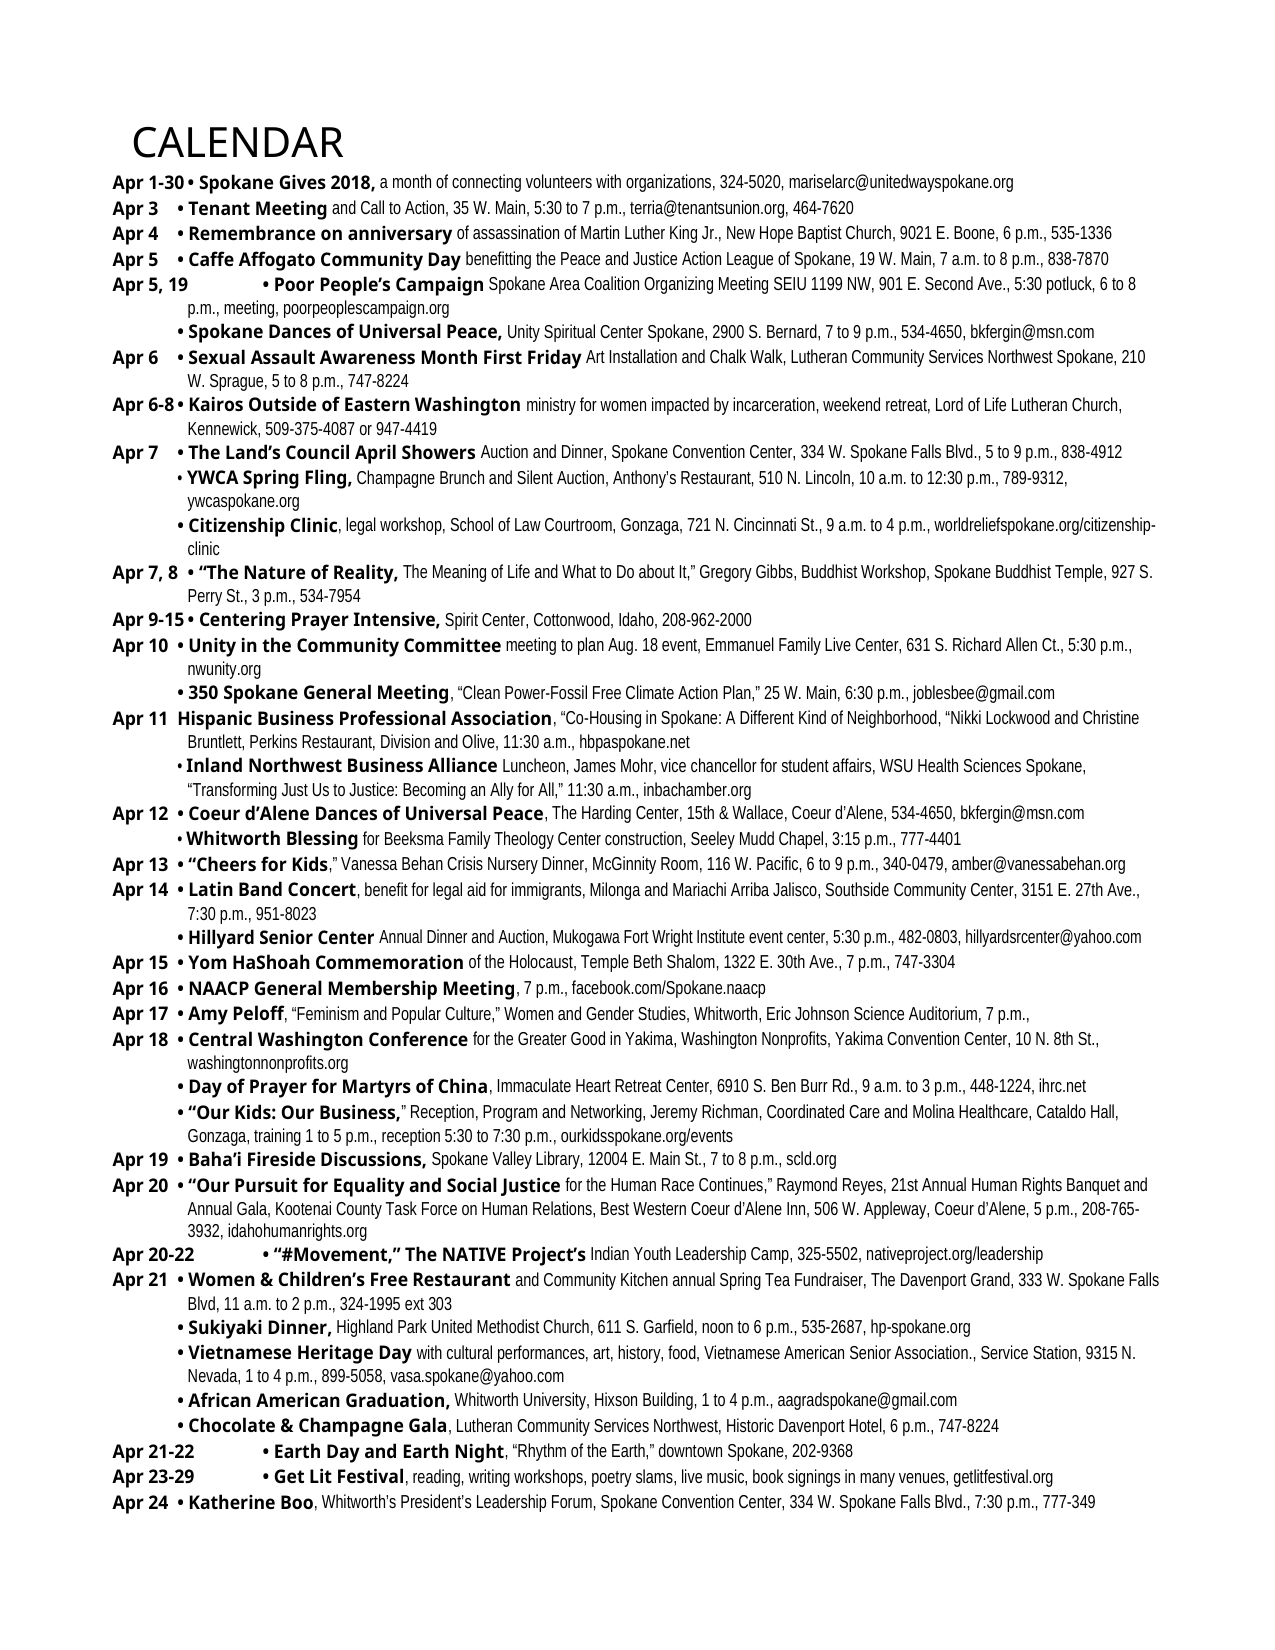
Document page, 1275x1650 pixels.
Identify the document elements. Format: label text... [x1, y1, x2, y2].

text Apr 5, 19 • Poor People’s Campaign Spokane Area Coalition Organizing Meeting SEIU 1199 NW, 901 E. Second Ave., 5:30 potluck, 6 to 8 p.m., meeting, poorpeoplescampaign.org [112, 271, 1162, 319]
text Apr 4 • Remembrance on anniversary of assassination of Martin Luther King Jr., New Hope Baptist Church, 9021 E. Boone, 6 p.m., 535-1336 [112, 220, 1162, 246]
text • 350 Spokane General Meeting, “Clean Power-Fossil Free Climate Action Plan,” 25 W. Main, 6:30 p.m., joblesbee@gmail.com [112, 680, 1162, 705]
text Apr 7, 8 • “The Nature of Reality, The Meaning of Life and What to Do about It,” Gregory Gibbs, Buddhist Workshop, Spokane Buddhist Temple, 927 S. Perry St., 3 p.m., 534-7954 [112, 559, 1162, 607]
text Apr 7 • The Land’s Council April Showers Auction and Dinner, Spokane Convention Center, 334 W. Spokane Falls Blvd., 5 to 9 p.m., 838-4912 [112, 439, 1162, 464]
text Apr 15 • Yom HaShoah Commemoration of the Holocaust, Temple Beth Shalom, 1322 E. 30th Ave., 7 p.m., 747-3304 [112, 949, 1162, 975]
text • Spokane Dances of Universal Peace, Unity Spiritual Center Spokane, 2900 S. Bernard, 7 to 9 p.m., 534-4650, bkfergin@msn.com [112, 319, 1162, 344]
text Apr 1-30 • Spokane Gives 2018, a month of connecting volunteers with organizations, 324-5020, mariselarc@unitedwayspokane.org [112, 169, 1162, 195]
text Apr 5 • Caffe Affogato Community Day benefitting the Peace and Justice Action League of Spokane, 19 W. Main, 7 a.m. to 8 p.m., 838-7870 [112, 246, 1162, 271]
text • Citizenship Clinic, legal workshop, School of Law Courtroom, Gonzaga, 721 N. Cincinnati St., 9 a.m. to 4 p.m., worldreliefspokane.org/citizenship-clinic [112, 512, 1162, 559]
text Apr 21 • Women & Children’s Free Restaurant and Community Kitchen annual Spring Tea Fundraiser, The Davenport Grand, 333 W. Spokane Falls Blvd, 11 a.m. to 2 p.m., 324-1995 ext 303 [112, 1267, 1162, 1314]
text • Chocolate & Champagne Gala, Lutheran Community Services Northwest, Historic Davenport Hotel, 6 p.m., 747-8224 [112, 1412, 1162, 1438]
text Apr 23-29 • Get Lit Festival, reading, writing workshops, poetry slams, live music, book signings in many venues, getlitfestival.org [112, 1463, 1162, 1489]
text CALENDAR [112, 112, 1162, 169]
text • African American Graduation, Whitworth University, Hixson Building, 1 to 4 p.m., aagradspokane@gmail.com [112, 1387, 1162, 1412]
text • Whitworth Blessing for Beeksma Family Theology Center construction, Seeley Mudd Chapel, 3:15 p.m., 777-4401 [112, 826, 1162, 851]
text Apr 11 Hispanic Business Professional Association, “Co-Housing in Spokane: A Different Kind of Neighborhood, “Nikki Lockwood and Christine Bruntlett, Perkins Restaurant, Division and Olive, 11:30 a.m., hbpaspokane.net [112, 705, 1162, 753]
text Apr 19 • Baha’i Fireside Discussions, Spokane Valley Library, 12004 E. Main St., 7 to 8 p.m., scld.org [112, 1146, 1162, 1172]
text Apr 16 • NAACP General Membership Meeting, 7 p.m., facebook.com/Spokane.naacp [112, 975, 1162, 1001]
text Apr 3 • Tenant Meeting and Call to Action, 35 W. Main, 5:30 to 7 p.m., terria@tenantsunion.org, 464-7620 [112, 195, 1162, 220]
text Apr 6-8 • Kairos Outside of Eastern Washington ministry for women impacted by incarceration, weekend retreat, Lord of Life Lutheran Church, Kennewick, 509-375-4087 or 947-4419 [112, 392, 1162, 439]
text Apr 6 • Sexual Assault Awareness Month First Friday Art Installation and Chalk Walk, Lutheran Community Services Northwest Spokane, 210 W. Sprague, 5 to 8 p.m., 747-8224 [112, 344, 1162, 392]
text Apr 12 • Coeur d’Alene Dances of Universal Peace, The Harding Center, 15th & Wallace, Coeur d’Alene, 534-4650, bkfergin@msn.com [112, 800, 1162, 826]
text • Inland Northwest Business Alliance Luncheon, James Mohr, vice chancellor for student affairs, WSU Health Sciences Spokane, “Transforming Just Us to Justice: Becoming an Ally for All,” 11:30 a.m., inbachamber.org [112, 753, 1162, 800]
text • Vietnamese Heritage Day with cultural performances, art, history, food, Vietnamese American Senior Association., Service Station, 9315 N. Nevada, 1 to 4 p.m., 899-5058, vasa.spokane@yahoo.com [112, 1339, 1162, 1387]
text Apr 17 • Amy Peloff, “Feminism and Popular Culture,” Women and Gender Studies, Whitworth, Eric Johnson Science Auditorium, 7 p.m., [112, 1001, 1162, 1026]
text Apr 20-22 • “#Movement,” The NATIVE Project’s Indian Youth Leadership Camp, 325-5502, nativeproject.org/leadership [112, 1241, 1162, 1267]
text Apr 10 • Unity in the Community Committee meeting to plan Aug. 18 event, Emmanuel Family Live Center, 631 S. Richard Allen Ct., 5:30 p.m., nwunity.org [112, 632, 1162, 680]
text • Day of Prayer for Martyrs of China, Immaculate Heart Retreat Center, 6910 S. Ben Burr Rd., 9 a.m. to 3 p.m., 448-1224, ihrc.net [112, 1073, 1162, 1099]
text Apr 20 • “Our Pursuit for Equality and Social Justice for the Human Race Continues,” Raymond Reyes, 21st Annual Human Rights Banquet and Annual Gala, Kootenai County Task Force on Human Relations, Best Western Coeur d’Alene Inn, 506 W. Appleway, Coeur d’Alene, 5 p.m., 208-765-3932, idahohumanrights.org [112, 1172, 1162, 1241]
text • “Our Kids: Our Business,” Reception, Program and Networking, Jeremy Richman, Coordinated Care and Molina Healthcare, Cataldo Hall, Gonzaga, training 1 to 5 p.m., reception 5:30 to 7:30 p.m., ourkidsspokane.org/events [112, 1099, 1162, 1146]
text Apr 18 • Central Washington Conference for the Greater Good in Yakima, Washington Nonprofits, Yakima Convention Center, 10 N. 8th St., washingtonnonprofits.org [112, 1026, 1162, 1073]
text Apr 14 • Latin Band Concert, benefit for legal aid for immigrants, Milonga and Mariachi Arriba Jalisco, Southside Community Center, 3151 E. 27th Ave., 7:30 p.m., 951-8023 [112, 877, 1162, 924]
text Apr 9-15 • Centering Prayer Intensive, Spirit Center, Cottonwood, Idaho, 208-962-2000 [112, 607, 1162, 632]
text Apr 13 • “Cheers for Kids,” Vanessa Behan Crisis Nursery Dinner, McGinnity Room, 116 W. Pacific, 6 to 9 p.m., 340-0479, amber@vanessabehan.org [112, 851, 1162, 877]
text Apr 21-22 • Earth Day and Earth Night, “Rhythm of the Earth,” downtown Spokane, 202-9368 [112, 1438, 1162, 1463]
text • Hillyard Senior Center Annual Dinner and Auction, Mukogawa Fort Wright Institute event center, 5:30 p.m., 482-0803, hillyardsrcenter@yahoo.com [112, 924, 1162, 949]
text • Sukiyaki Dinner, Highland Park United Methodist Church, 611 S. Garfield, noon to 6 p.m., 535-2687, hp-spokane.org [112, 1314, 1162, 1339]
text Apr 24 • Katherine Boo, Whitworth’s President’s Leadership Forum, Spokane Convention Center, 334 W. Spokane Falls Blvd., 7:30 p.m., 777-349 [112, 1489, 1162, 1514]
text • YWCA Spring Fling, Champagne Brunch and Silent Auction, Anthony’s Restaurant, 510 N. Lincoln, 10 a.m. to 12:30 p.m., 789-9312, ywcaspokane.org [112, 464, 1162, 512]
